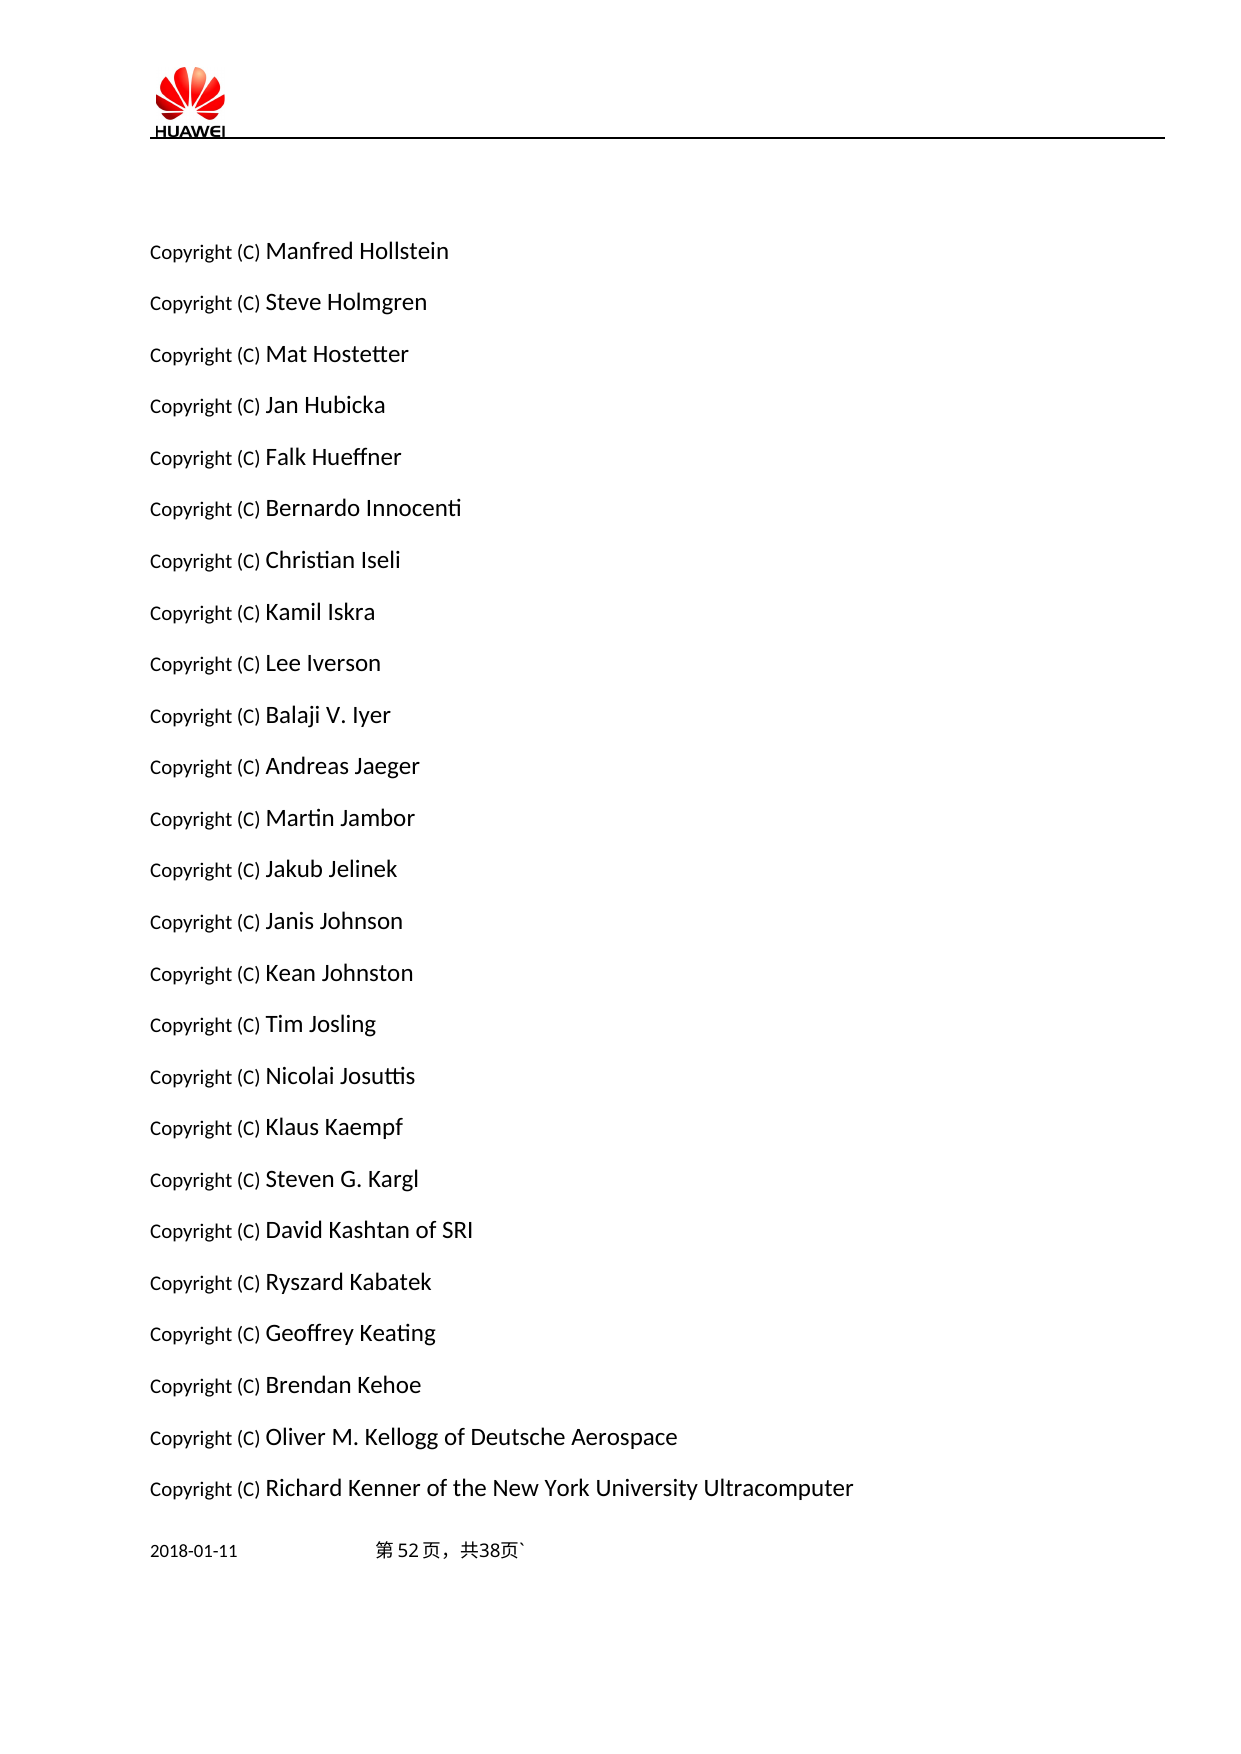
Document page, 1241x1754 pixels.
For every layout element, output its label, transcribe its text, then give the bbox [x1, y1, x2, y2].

text Copyright (C) Geoffrey Keating [150, 1317, 1090, 1349]
text Copyright (C) Andreas Jaeger [150, 749, 1090, 782]
text Copyright (C) Ryszard Kabatek [150, 1265, 1090, 1298]
text Copyright (C) Jakub Jelinek [150, 853, 1090, 885]
text Copyright (C) Christian Iseli [150, 543, 1090, 576]
text Copyright (C) Bernardo Innocenti [150, 492, 1090, 524]
text Copyright (C) Oliver M. Kellogg of Deutsche Aerospace [150, 1420, 1090, 1452]
text Copyright (C) Martin Jambor [150, 801, 1090, 833]
text Copyright (C) Balaji V. Iyer [150, 698, 1090, 730]
text Copyright (C) Janis Johnson [150, 904, 1090, 937]
text Copyright (C) Lee Iverson [150, 646, 1090, 679]
text Copyright (C) Mat Hostetter [150, 337, 1090, 369]
text Copyright (C) Jan Hubicka [150, 388, 1090, 421]
text Copyright (C) Steve Holmgren [150, 285, 1090, 318]
picture [156, 67, 225, 137]
text Copyright (C) Richard Kenner of the New York University Ultracomputer [150, 1471, 1090, 1504]
text Copyright (C) Brendan Kehoe [150, 1368, 1090, 1401]
text Copyright (C) Falk Hueffner [150, 440, 1090, 473]
text Copyright (C) Kean Johnston [150, 956, 1090, 988]
text Copyright (C) Manfred Hollstein [150, 234, 1090, 266]
text Copyright (C) Tim Josling [150, 1007, 1090, 1040]
text Copyright (C) Nicolai Josuttis [150, 1059, 1090, 1091]
text Copyright (C) Steven G. Kargl [150, 1162, 1090, 1194]
text Copyright (C) David Kashtan of SRI [150, 1213, 1090, 1246]
text Copyright (C) Klaus Kaempf [150, 1110, 1090, 1143]
text Copyright (C) Kamil Iskra [150, 595, 1090, 627]
